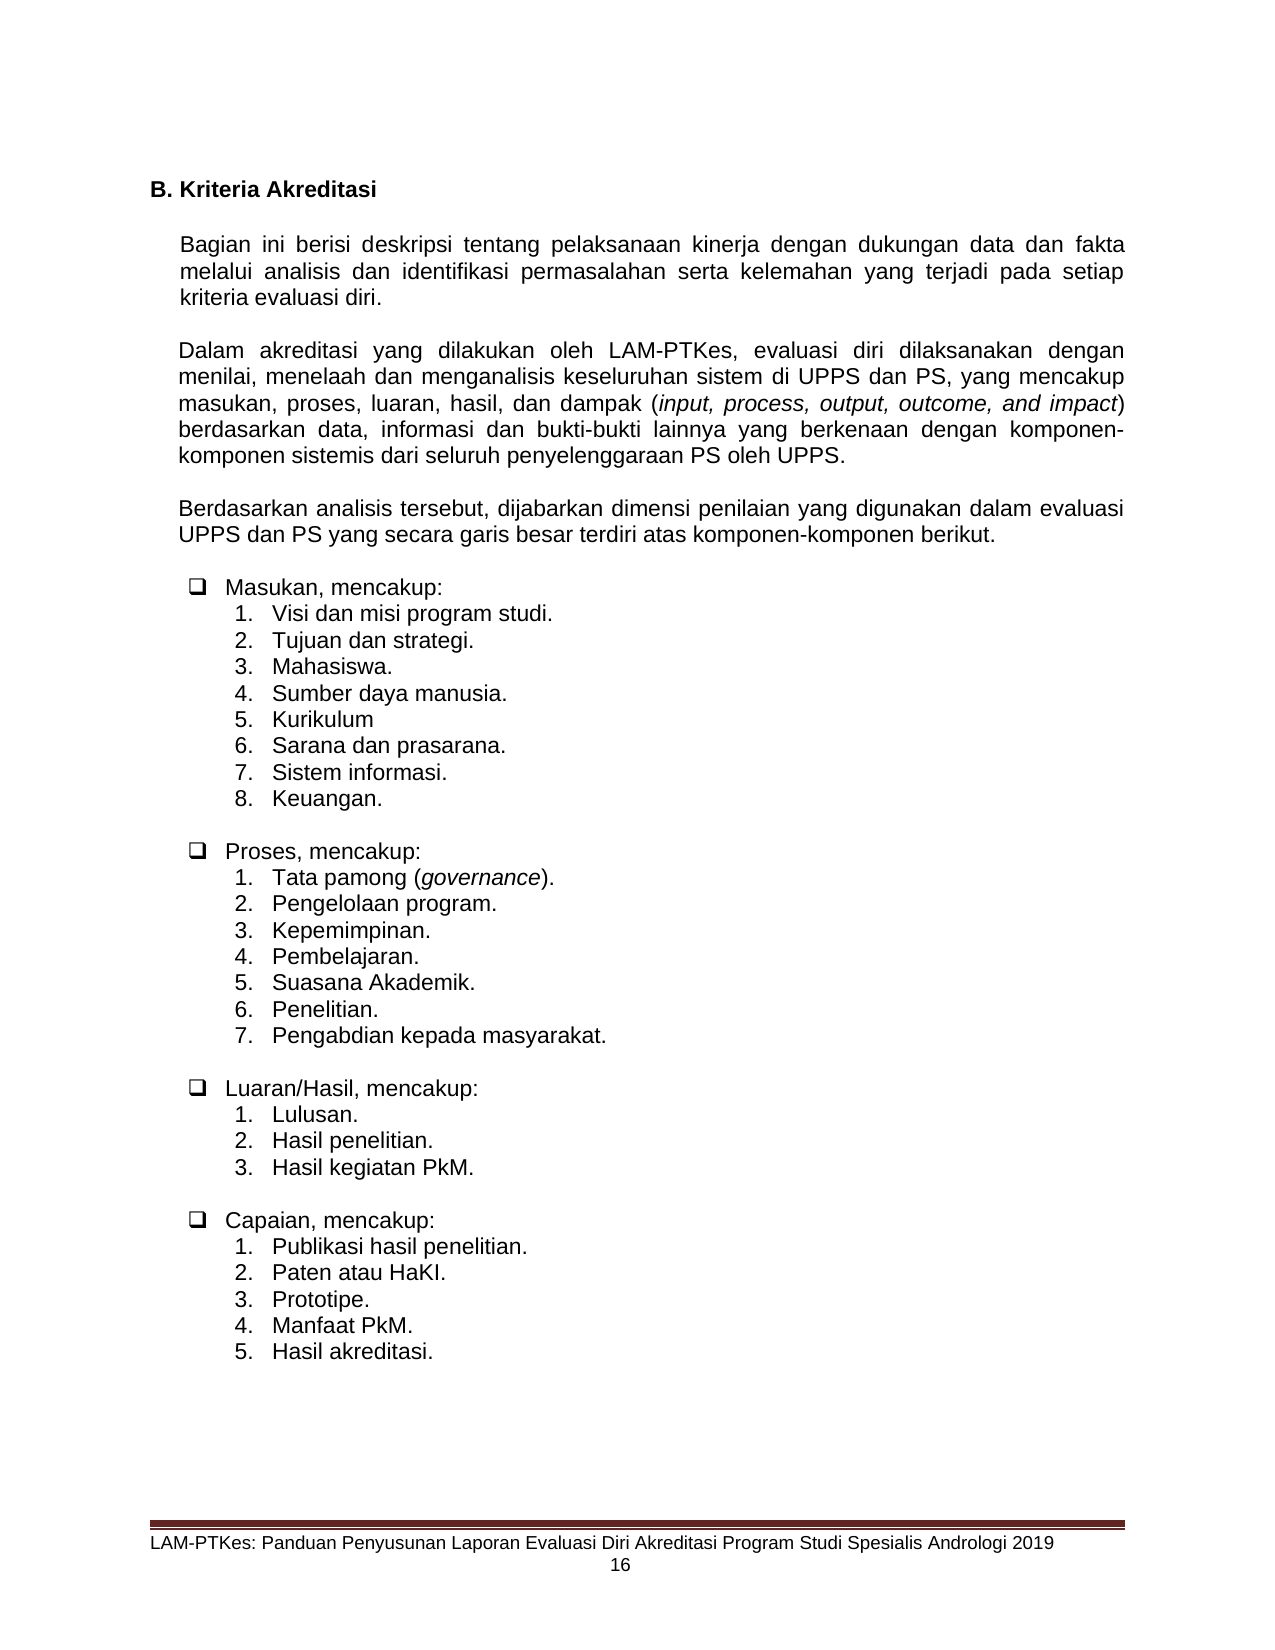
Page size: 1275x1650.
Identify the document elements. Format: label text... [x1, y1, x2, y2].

list Tujuan dan strategi. [234, 627, 1125, 653]
list Kepemimpinan. [234, 917, 1125, 943]
list Masukan, mencakup: [187, 574, 1125, 600]
list Mahasiswa. [234, 653, 1125, 679]
list Tata pamong (governance). [234, 864, 1125, 890]
list Penelitian. [234, 996, 1125, 1022]
list Lulusan. [234, 1101, 1125, 1127]
list Sarana dan prasarana. [234, 732, 1125, 758]
list Hasil akreditasi. [234, 1338, 1125, 1365]
list Sistem informasi. [234, 758, 1125, 785]
list Visi dan misi program studi. [234, 600, 1125, 627]
list Capaian, mencakup: [187, 1207, 1125, 1233]
list Luaran/Hasil, mencakup: [187, 1075, 1125, 1101]
list Keuangan. [234, 785, 1125, 811]
list Pembelajaran. [234, 943, 1125, 969]
list Hasil kegiatan PkM. [234, 1154, 1125, 1180]
list Hasil penelitian. [234, 1127, 1125, 1154]
list Pengelolaan program. [234, 890, 1125, 917]
text Bagian ini berisi deskripsi tentang pelaksanaan kinerja dengan dukungan data dan fakta melalui analisis dan identifikasi permasalahan serta kelemahan yang terjadi pada setiap kriteria evaluasi diri. [179, 231, 1125, 311]
text Dalam akreditasi yang dilakukan oleh LAM-PTKes, evaluasi diri dilaksanakan dengan menilai, menelaah dan menganalisis keseluruhan sistem di UPPS dan PS, yang mencakup masukan, proses, luaran, hasil, dan dampak (input, process, output, outcome, and impact) berdasarkan data, informasi dan bukti-bukti lainnya yang berkenaan dengan komponen-komponen sistemis dari seluruh penyelenggaraan PS oleh UPPS. [178, 337, 1125, 469]
list Suasana Akademik. [234, 969, 1125, 996]
list Publikasi hasil penelitian. [234, 1233, 1125, 1259]
list Kurikulum [234, 706, 1125, 732]
subtitle B. Kriteria Akreditasi [150, 176, 1125, 203]
list Proses, mencakup: [187, 838, 1125, 864]
list Manfaat PkM. [234, 1312, 1125, 1338]
text Berdasarkan analisis tersebut, dijabarkan dimensi penilaian yang digunakan dalam evaluasi UPPS dan PS yang secara garis besar terdiri atas komponen-komponen berikut. [178, 495, 1125, 548]
list Sumber daya manusia. [234, 679, 1125, 706]
list Paten atau HaKI. [234, 1259, 1125, 1286]
list Prototipe. [234, 1286, 1125, 1312]
list Pengabdian kepada masyarakat. [234, 1022, 1125, 1048]
